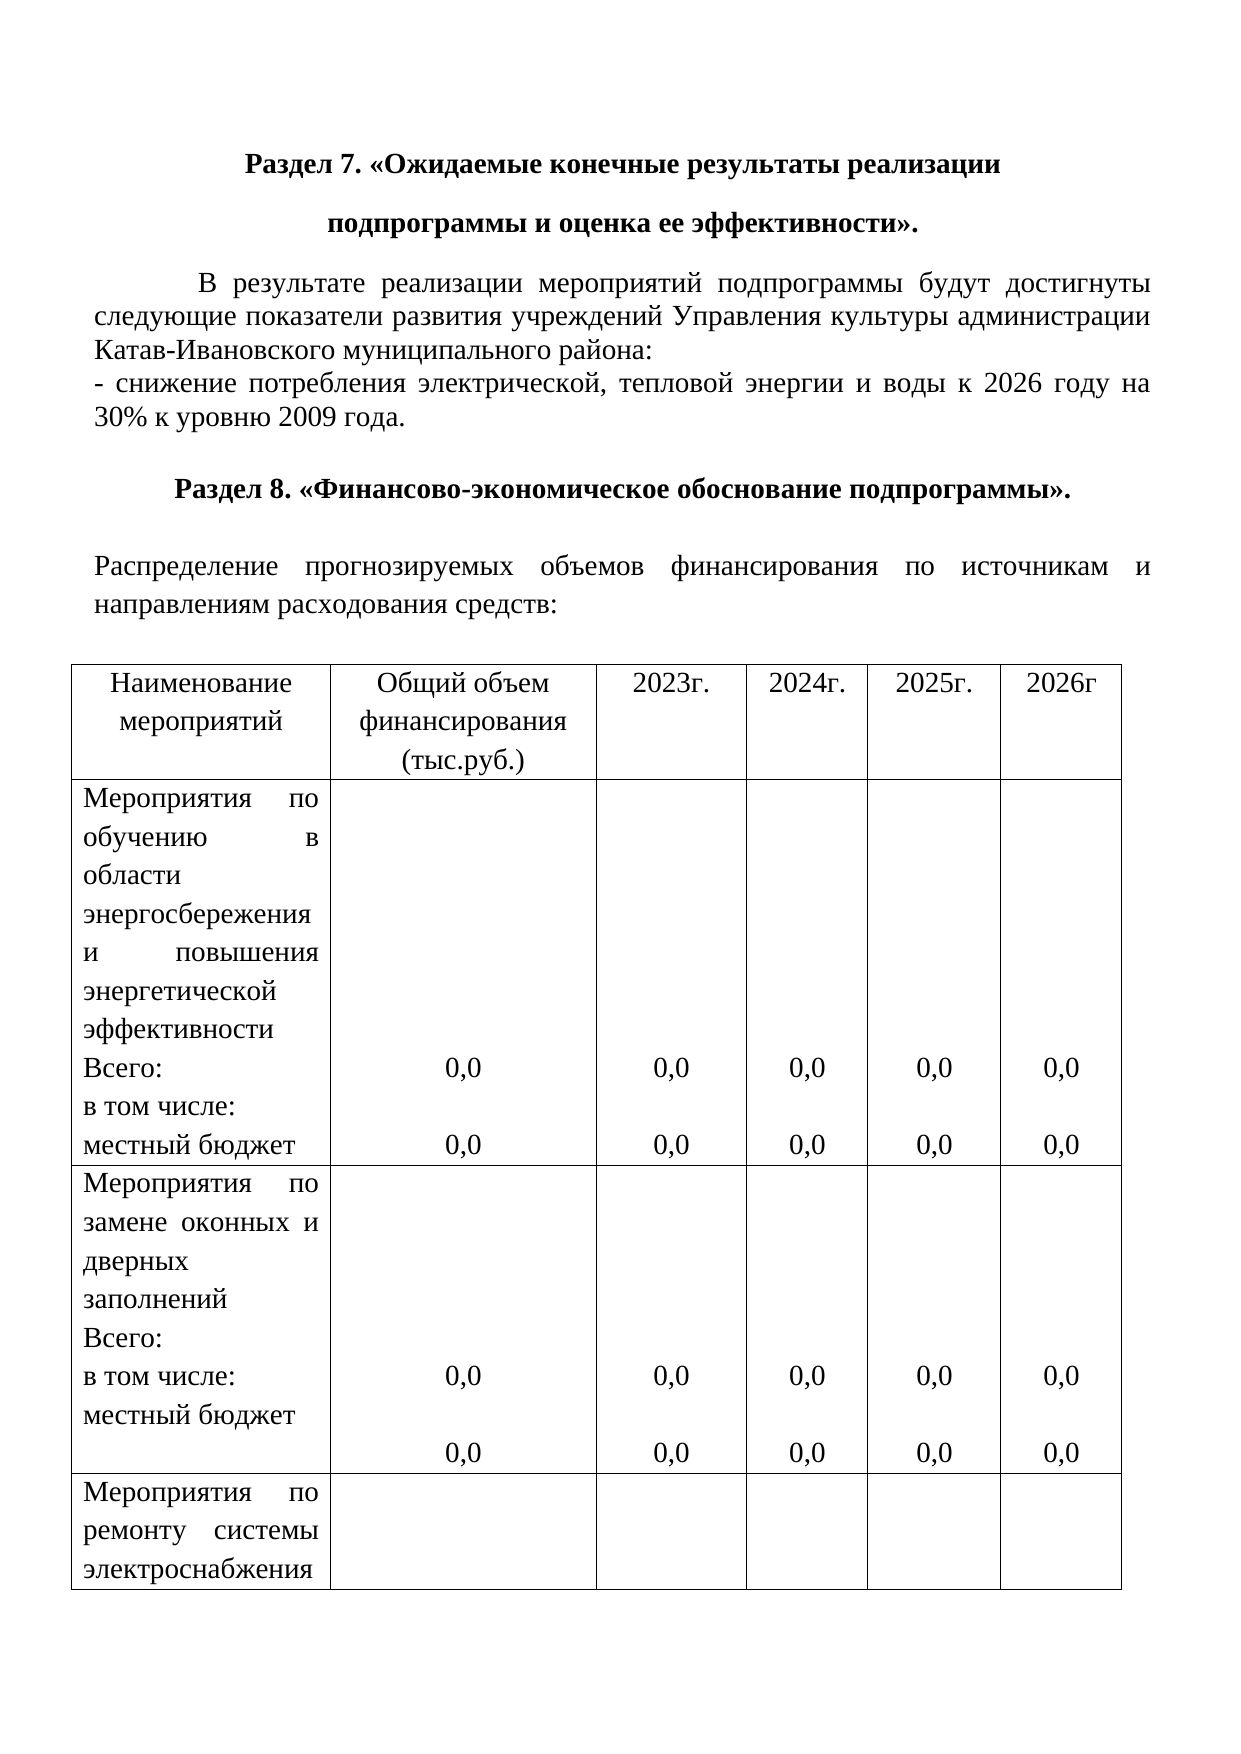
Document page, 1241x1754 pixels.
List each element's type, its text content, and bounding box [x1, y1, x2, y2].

text Распределение прогнозируемых объемов финансирования по источникам и направлениям расходования средств: [94, 548, 1152, 620]
text В результате реализации мероприятий подпрограммы будут достигнуты следующие показатели развития учреждений Управления культуры администрации Катав-Ивановского муниципального района: [94, 265, 1152, 365]
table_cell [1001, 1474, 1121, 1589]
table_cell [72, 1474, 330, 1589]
text Раздел 8. «Финансово-экономическое обоснование подпрограммы». [94, 471, 1152, 504]
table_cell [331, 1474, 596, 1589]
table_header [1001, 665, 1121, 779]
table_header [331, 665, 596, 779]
text - снижение потребления электрической, тепловой энергии и воды к 2026 году на 30% к уровню 2009 года. [94, 365, 1152, 432]
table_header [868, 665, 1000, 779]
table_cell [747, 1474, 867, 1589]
text подпрограммы и оценка ее эффективности». [94, 205, 1152, 239]
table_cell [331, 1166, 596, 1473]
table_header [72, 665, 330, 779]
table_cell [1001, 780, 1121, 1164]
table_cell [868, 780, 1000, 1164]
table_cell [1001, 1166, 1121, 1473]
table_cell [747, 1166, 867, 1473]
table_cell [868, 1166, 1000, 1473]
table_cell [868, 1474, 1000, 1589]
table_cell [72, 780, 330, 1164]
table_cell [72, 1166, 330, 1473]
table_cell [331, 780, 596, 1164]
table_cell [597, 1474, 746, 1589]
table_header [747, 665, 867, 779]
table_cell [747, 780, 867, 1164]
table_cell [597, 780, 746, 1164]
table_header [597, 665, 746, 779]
text Раздел 7. «Ожидаемые конечные результаты реализации [94, 146, 1152, 179]
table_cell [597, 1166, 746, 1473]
